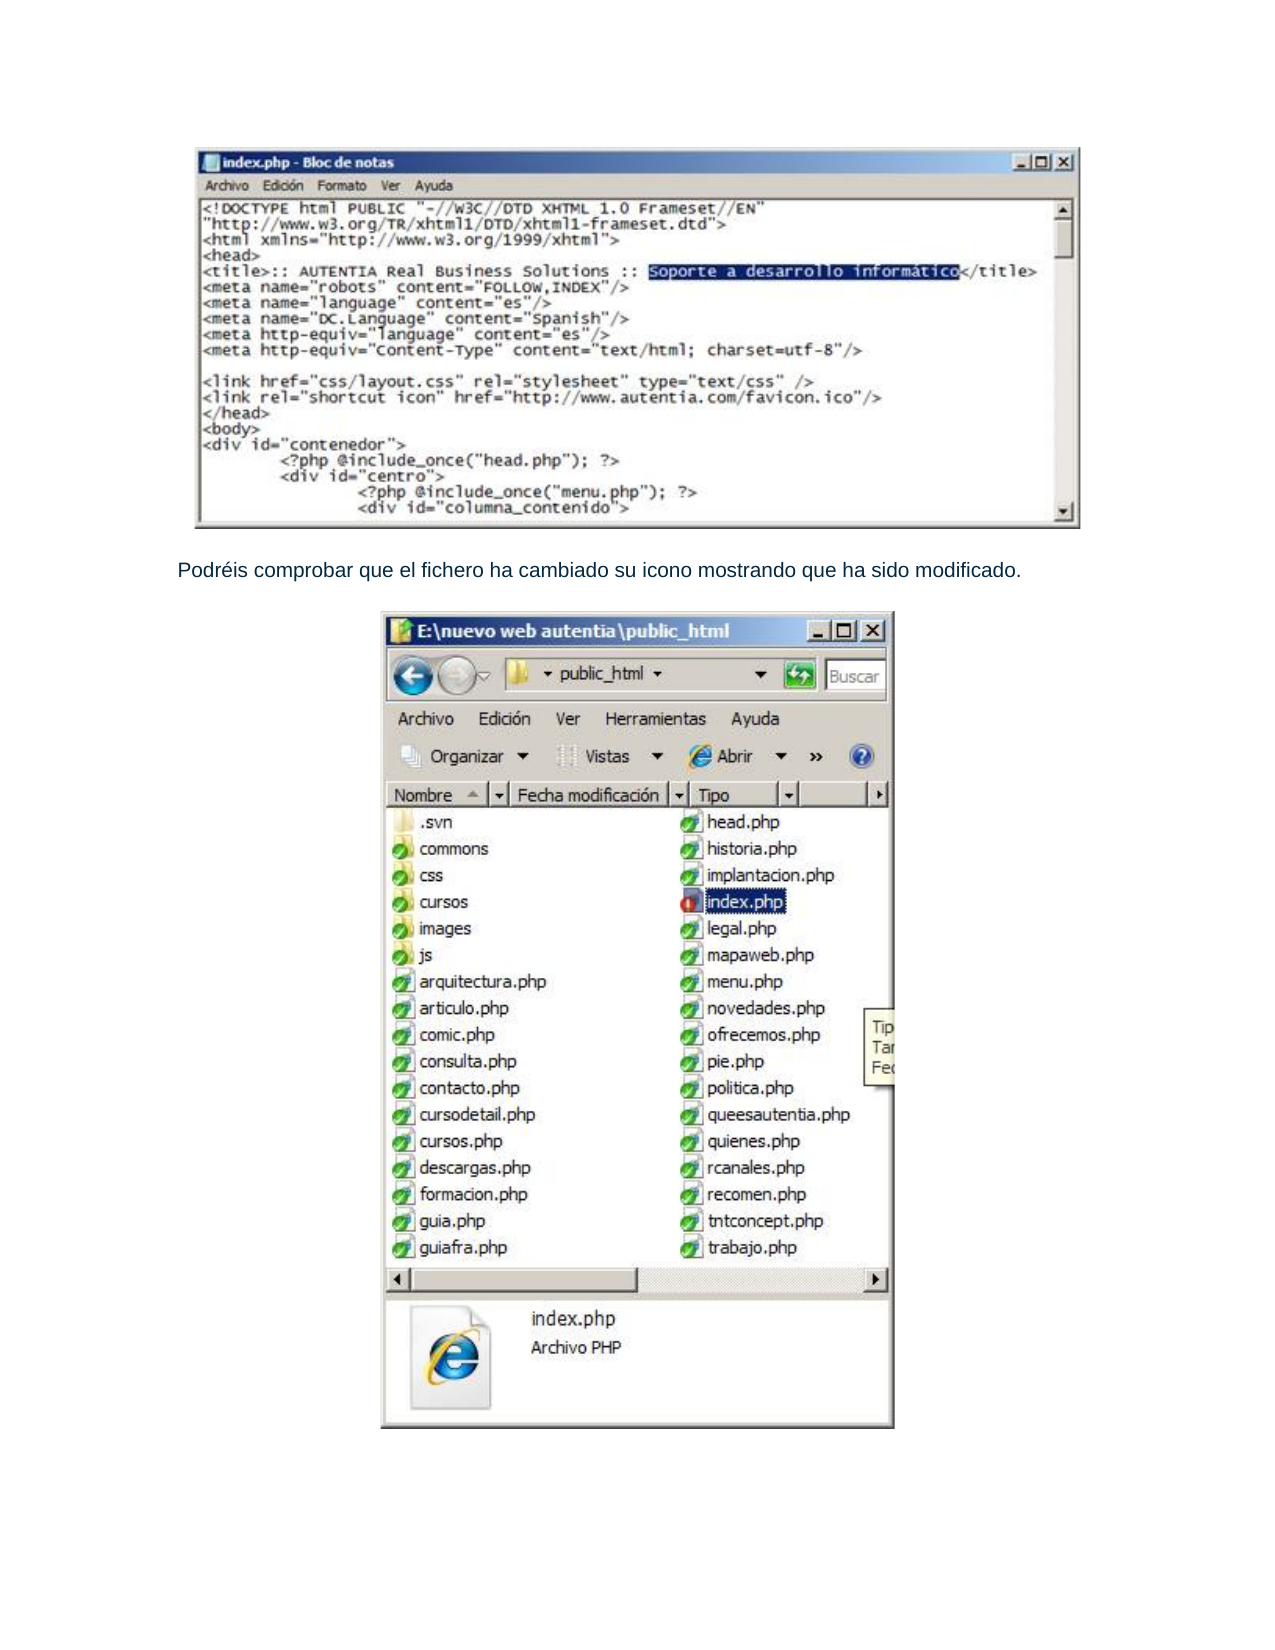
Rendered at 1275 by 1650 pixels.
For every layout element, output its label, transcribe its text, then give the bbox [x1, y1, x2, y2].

picture [380, 611, 895, 1429]
text Podréis comprobar que el fichero ha cambiado su icono mostrando que ha sido modificado. [177, 558, 1098, 582]
picture [194, 147, 1081, 529]
